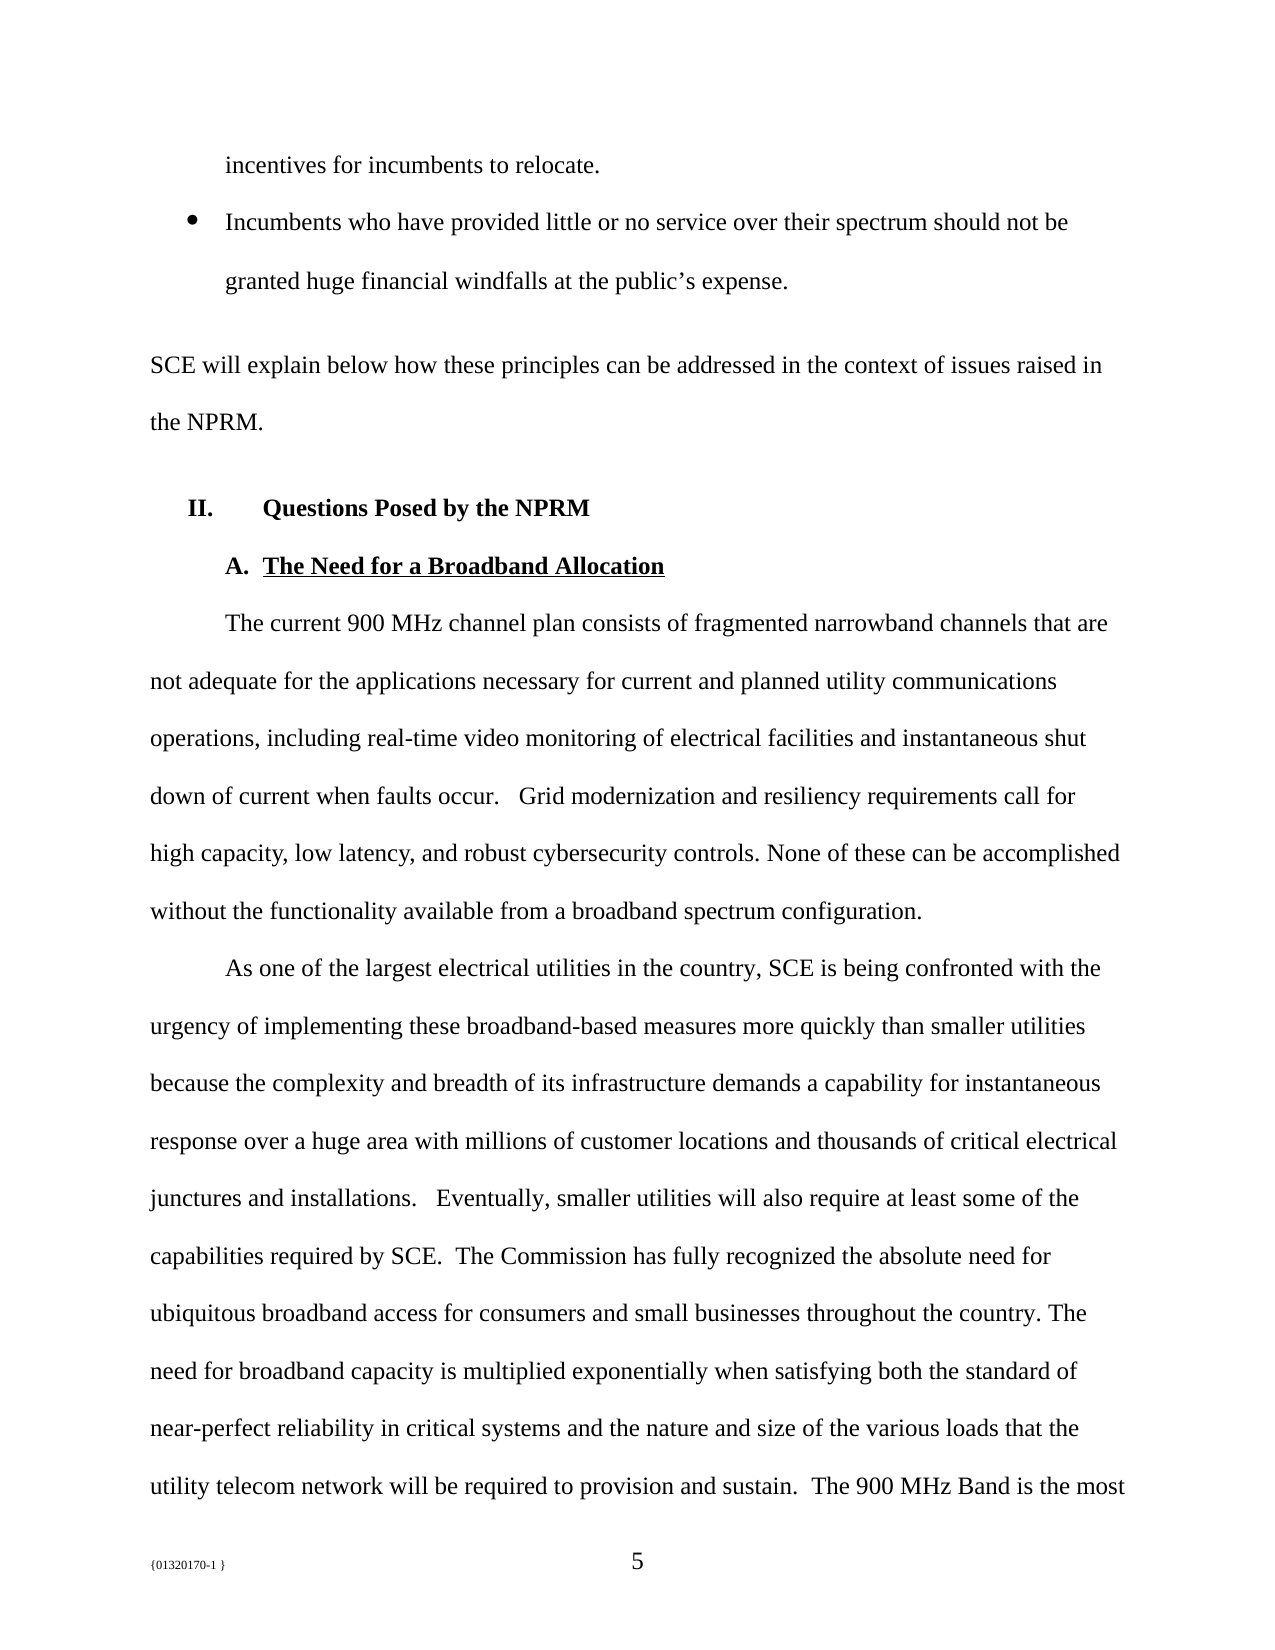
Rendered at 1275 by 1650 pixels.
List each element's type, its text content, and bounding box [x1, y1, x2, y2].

text The current 900 MHz channel plan consists of fragmented narrowband channels that are not adequate for the applications necessary for current and planned utility communications operations, including real-time video monitoring of electrical facilities and instantaneous shut down of current when faults occur. Grid modernization and resiliency requirements call for high capacity, low latency, and robust cybersecurity controls. None of these can be accomplished without the functionality available from a broadband spectrum configuration. [150, 608, 1125, 925]
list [187, 150, 1125, 179]
text SCE will explain below how these principles can be addressed in the context of issues raised in the NPRM. [150, 350, 1125, 436]
list Questions Posed by the NPRM [187, 493, 1125, 522]
list Incumbents who have provided little or no service over their spectrum should not be granted huge financial windfalls at the public’s expense. [187, 207, 1125, 295]
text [150, 953, 1125, 1500]
list The Need for a Broadband Allocation [225, 551, 1125, 580]
